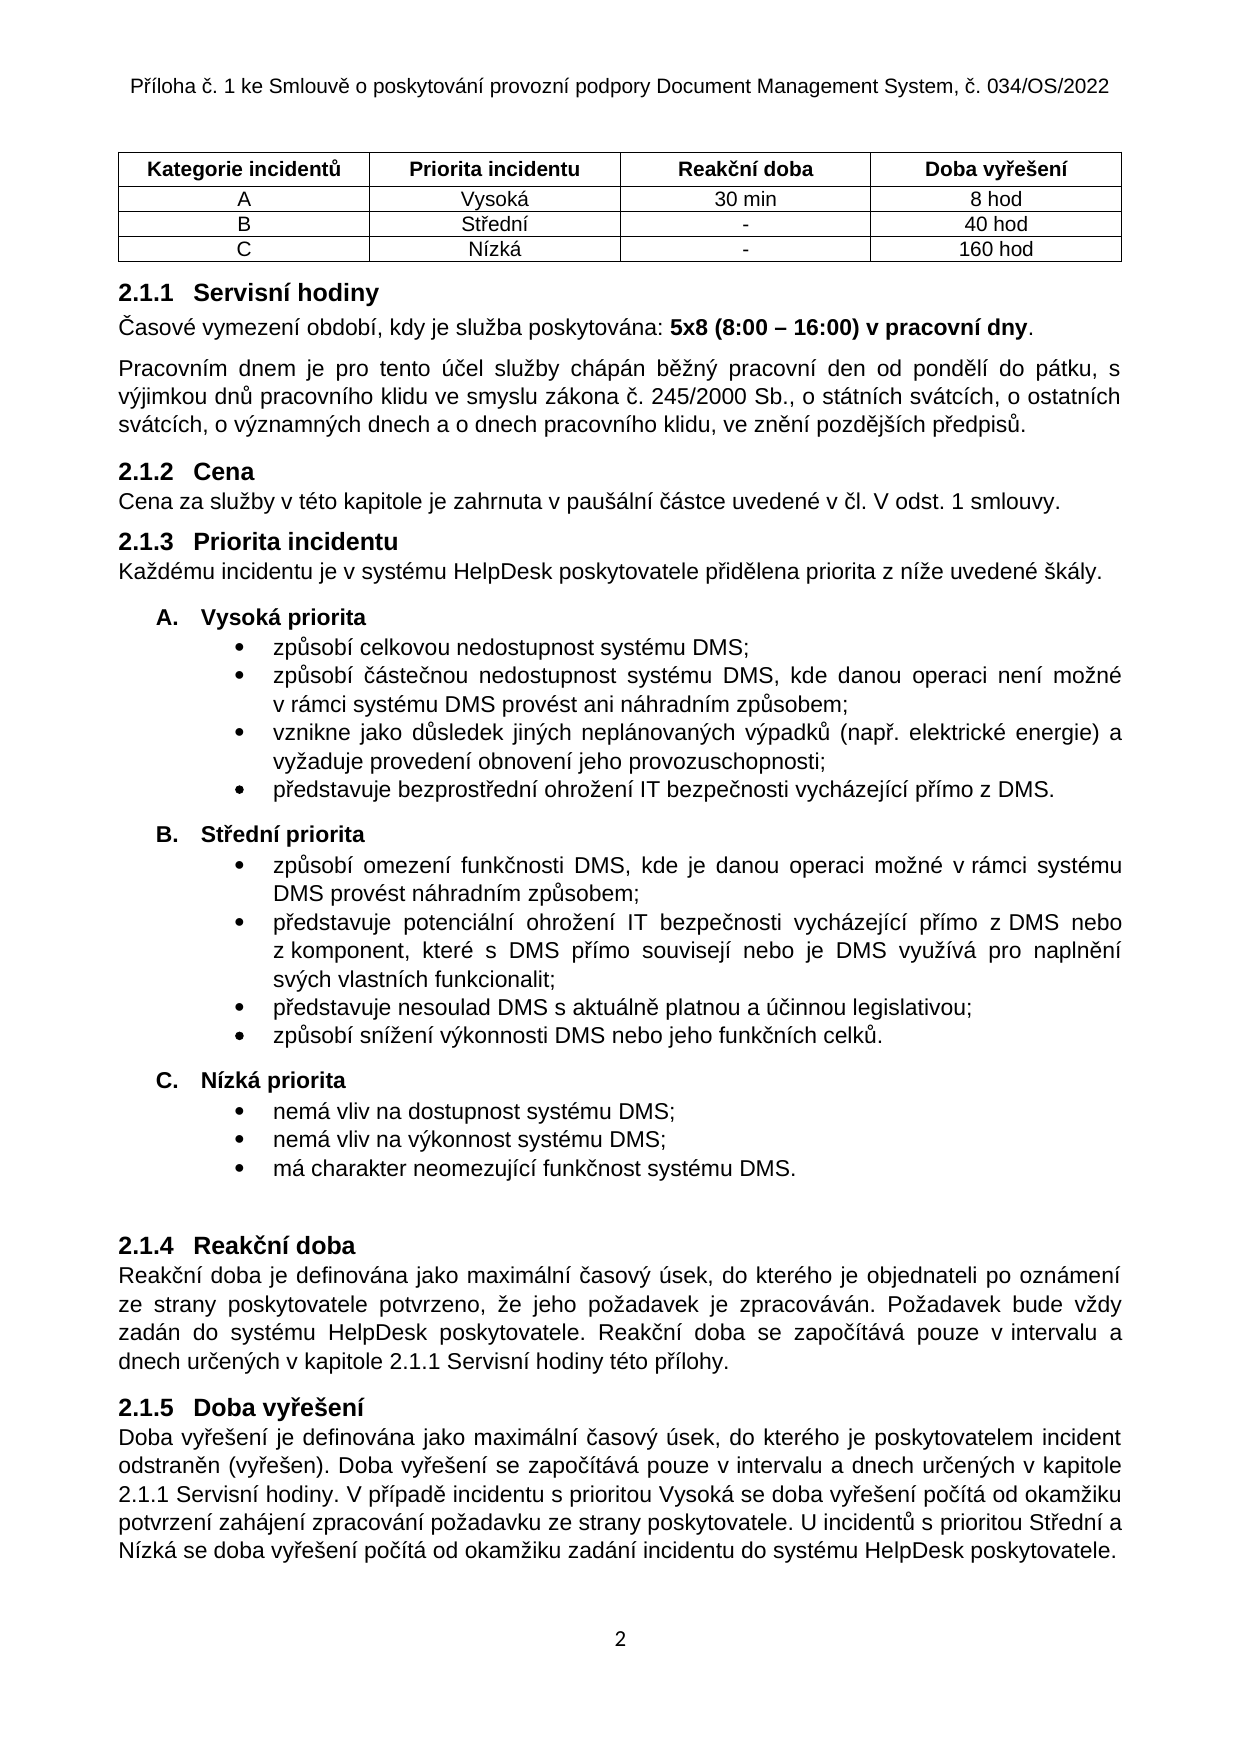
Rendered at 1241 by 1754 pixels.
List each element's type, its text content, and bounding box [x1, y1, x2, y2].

table_cell Vysoká [370, 187, 620, 211]
text Doba vyřešení je definována jako maximální časový úsek, do kterého je poskytovatelem incident odstraněn (vyřešen). Doba vyřešení se započítává pouze v intervalu a dnech určených v kapitole 2.1.1 Servisní hodiny. V případě incidentu s prioritou Vysoká se doba vyřešení počítá od okamžiku potvrzení zahájení zpracování požadavku ze strany poskytovatele. U incidentů s prioritou Střední a Nízká se doba vyřešení počítá od okamžiku zadání incidentu do systému HelpDesk poskytovatele. [118, 1424, 1122, 1564]
table_header Kategorie incidentů [119, 153, 369, 186]
list nemá vliv na výkonnost systému DMS; [235, 1126, 1122, 1153]
list představuje bezprostřední ohrožení IT bezpečnosti vycházející přímo z DMS. [235, 776, 1122, 802]
list nemá vliv na dostupnost systému DMS; [235, 1098, 1122, 1124]
list způsobí částečnou nedostupnost systému DMS, kde danou operaci není možné v rámci systému DMS provést ani náhradním způsobem; [235, 662, 1122, 717]
text Reakční doba je definována jako maximální časový úsek, do kterého je objednateli po oznámení ze strany poskytovatele potvrzeno, že jeho požadavek je zpracováván. Požadavek bude vždy zadán do systému HelpDesk poskytovatele. Reakční doba se započítává pouze v intervalu a dnech určených v kapitole 2.1.1 Servisní hodiny této přílohy. [118, 1262, 1122, 1374]
subtitle Cena [118, 457, 1122, 485]
table_cell 8 hod [871, 187, 1121, 211]
table_cell C [119, 237, 369, 261]
list má charakter neomezující funkčnost systému DMS. [235, 1155, 1122, 1181]
subtitle Reakční doba [118, 1231, 1122, 1260]
table_cell Nízká [370, 237, 620, 261]
list vznikne jako důsledek jiných neplánovaných výpadků (např. elektrické energie) a vyžaduje provedení obnovení jeho provozuschopnosti; [235, 719, 1122, 774]
table_cell 160 hod [871, 237, 1121, 261]
list způsobí celkovou nedostupnost systému DMS; [235, 634, 1122, 660]
subtitle Servisní hodiny [118, 278, 1122, 307]
text Cena za služby v této kapitole je zahrnuta v paušální částce uvedené v čl. V odst. 1 smlouvy. [118, 488, 1122, 514]
list Vysoká priorita [156, 603, 1122, 630]
table_cell Střední [370, 212, 620, 236]
table_cell - [621, 237, 870, 261]
table_cell 40 hod [871, 212, 1121, 236]
list způsobí omezení funkčnosti DMS, kde je danou operaci možné v rámci systému DMS provést náhradním způsobem; [235, 852, 1122, 907]
list představuje nesoulad DMS s aktuálně platnou a účinnou legislativou; [235, 994, 1122, 1020]
text Pracovním dnem je pro tento účel služby chápán běžný pracovní den od pondělí do pátku, s výjimkou dnů pracovního klidu ve smyslu zákona č. 245/2000 Sb., o státních svátcích, o ostatních svátcích, o významných dnech a o dnech pracovního klidu, ve znění pozdějších předpisů. [118, 354, 1122, 438]
table_cell 30 min [621, 187, 870, 211]
table_cell B [119, 212, 369, 236]
subtitle Priorita incidentu [118, 527, 1122, 556]
table_header Reakční doba [621, 153, 870, 186]
subtitle Doba vyřešení [118, 1393, 1122, 1421]
table_cell A [119, 187, 369, 211]
table_header Priorita incidentu [370, 153, 620, 186]
list způsobí snížení výkonnosti DMS nebo jeho funkčních celků. [235, 1022, 1122, 1049]
list Nízká priorita [156, 1067, 1122, 1094]
table_cell - [621, 212, 870, 236]
text Každému incidentu je v systému HelpDesk poskytovatele přidělena priorita z níže uvedené škály. [118, 558, 1122, 585]
table_header Doba vyřešení [871, 153, 1121, 186]
subtitle Časové vymezení období, kdy je služba poskytována: 5x8 (8:00 – 16:00) v pracovní dny. [118, 314, 1122, 340]
list představuje potenciální ohrožení IT bezpečnosti vycházející přímo z DMS nebo z komponent, které s DMS přímo souvisejí nebo je DMS využívá pro naplnění svých vlastních funkcionalit; [235, 909, 1122, 992]
list Střední priorita [156, 821, 1122, 848]
